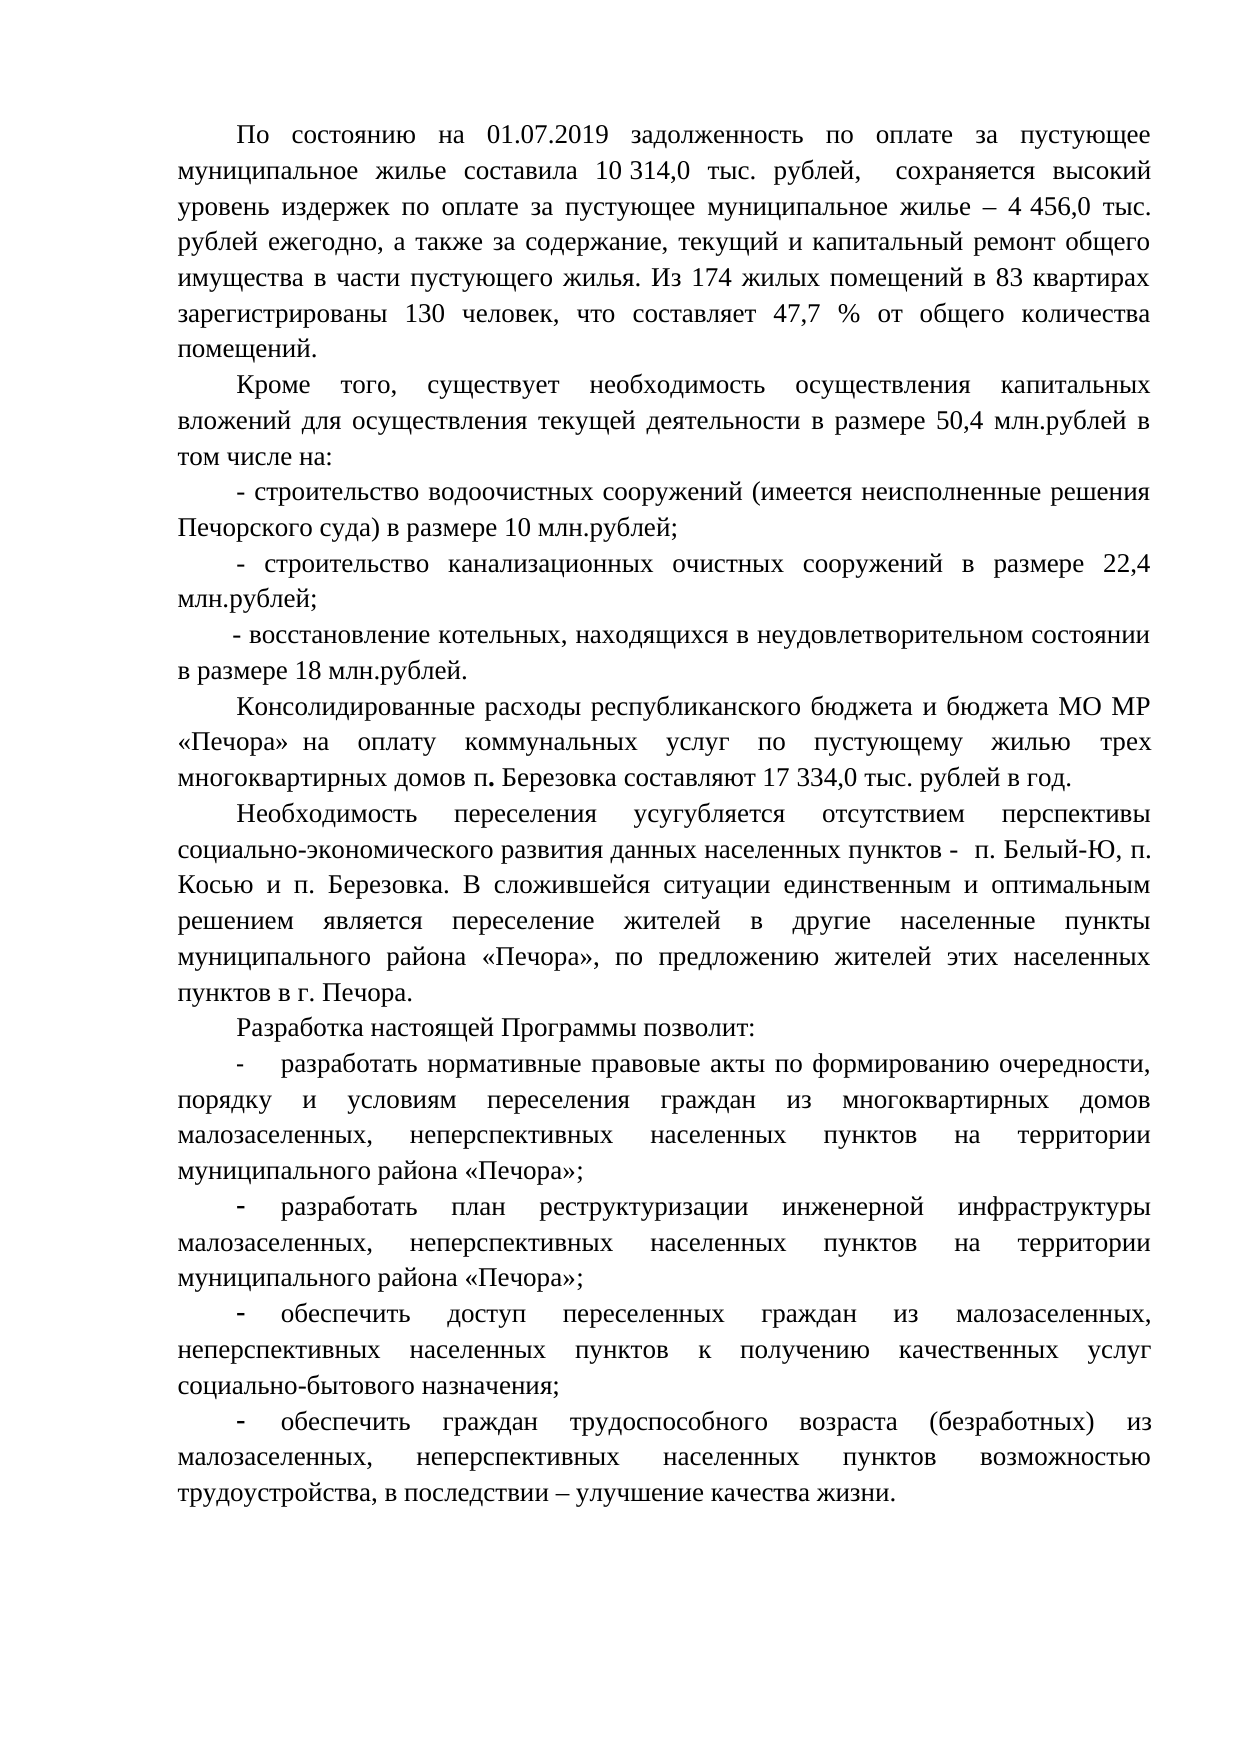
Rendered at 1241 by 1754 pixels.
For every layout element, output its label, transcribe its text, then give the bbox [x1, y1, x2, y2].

text По состоянию на 01.07.2019 задолженность по оплате за пустующее муниципальное жилье составила 10 314,0 тыс. рублей, сохраняется высокий уровень издержек по оплате за пустующее муниципальное жилье – 4 456,0 тыс. рублей ежегодно, а также за содержание, текущий и капитальный ремонт общего имущества в части пустующего жилья. Из 174 жилых помещений в 83 квартирах зарегистрированы 130 человек, что составляет 47,7 % от общего количества помещений. [177, 118, 1152, 364]
list разработать план реструктуризации инженерной инфраструктуры малозаселенных, неперспективных населенных пунктов на территории муниципального района «Печора»; [177, 1190, 1152, 1293]
text - строительство канализационных очистных сооружений в размере 22,4 млн.рублей; [177, 547, 1152, 614]
text Кроме того, существует необходимость осуществления капитальных вложений для осуществления текущей деятельности в размере 50,4 млн.рублей в том числе на: [177, 368, 1152, 471]
list обеспечить доступ переселенных граждан из малозаселенных, неперспективных населенных пунктов к получению качественных услуг социально-бытового назначения; [177, 1297, 1152, 1400]
list разработать нормативные правовые акты по формированию очередности, порядку и условиям переселения граждан из многоквартирных домов малозаселенных, неперспективных населенных пунктов на территории муниципального района «Печора»; [177, 1047, 1152, 1185]
list обеспечить граждан трудоспособного возраста (безработных) из малозаселенных, неперспективных населенных пунктов возможностью трудоустройства, в последствии – улучшение качества жизни. [177, 1404, 1152, 1507]
text - восстановление котельных, находящихся в неудовлетворительном состоянии в размере 18 млн.рублей. [177, 618, 1152, 685]
text Консолидированные расходы республиканского бюджета и бюджета МО МР «Печора» на оплату коммунальных услуг по пустующему жилью трех многоквартирных домов п. Березовка составляют 17 334,0 тыс. рублей в год. [177, 690, 1152, 792]
text Разработка настоящей Программы позволит: [177, 1011, 1152, 1042]
text Необходимость переселения усугубляется отсутствием перспективы социально-экономического развития данных населенных пунктов - п. Белый-Ю, п. Косью и п. Березовка. В сложившейся ситуации единственным и оптимальным решением является переселение жителей в другие населенные пункты муниципального района «Печора», по предложению жителей этих населенных пунктов в г. Печора. [177, 797, 1152, 1007]
text - строительство водоочистных сооружений (имеется неисполненные решения Печорского суда) в размере 10 млн.рублей; [177, 475, 1152, 542]
